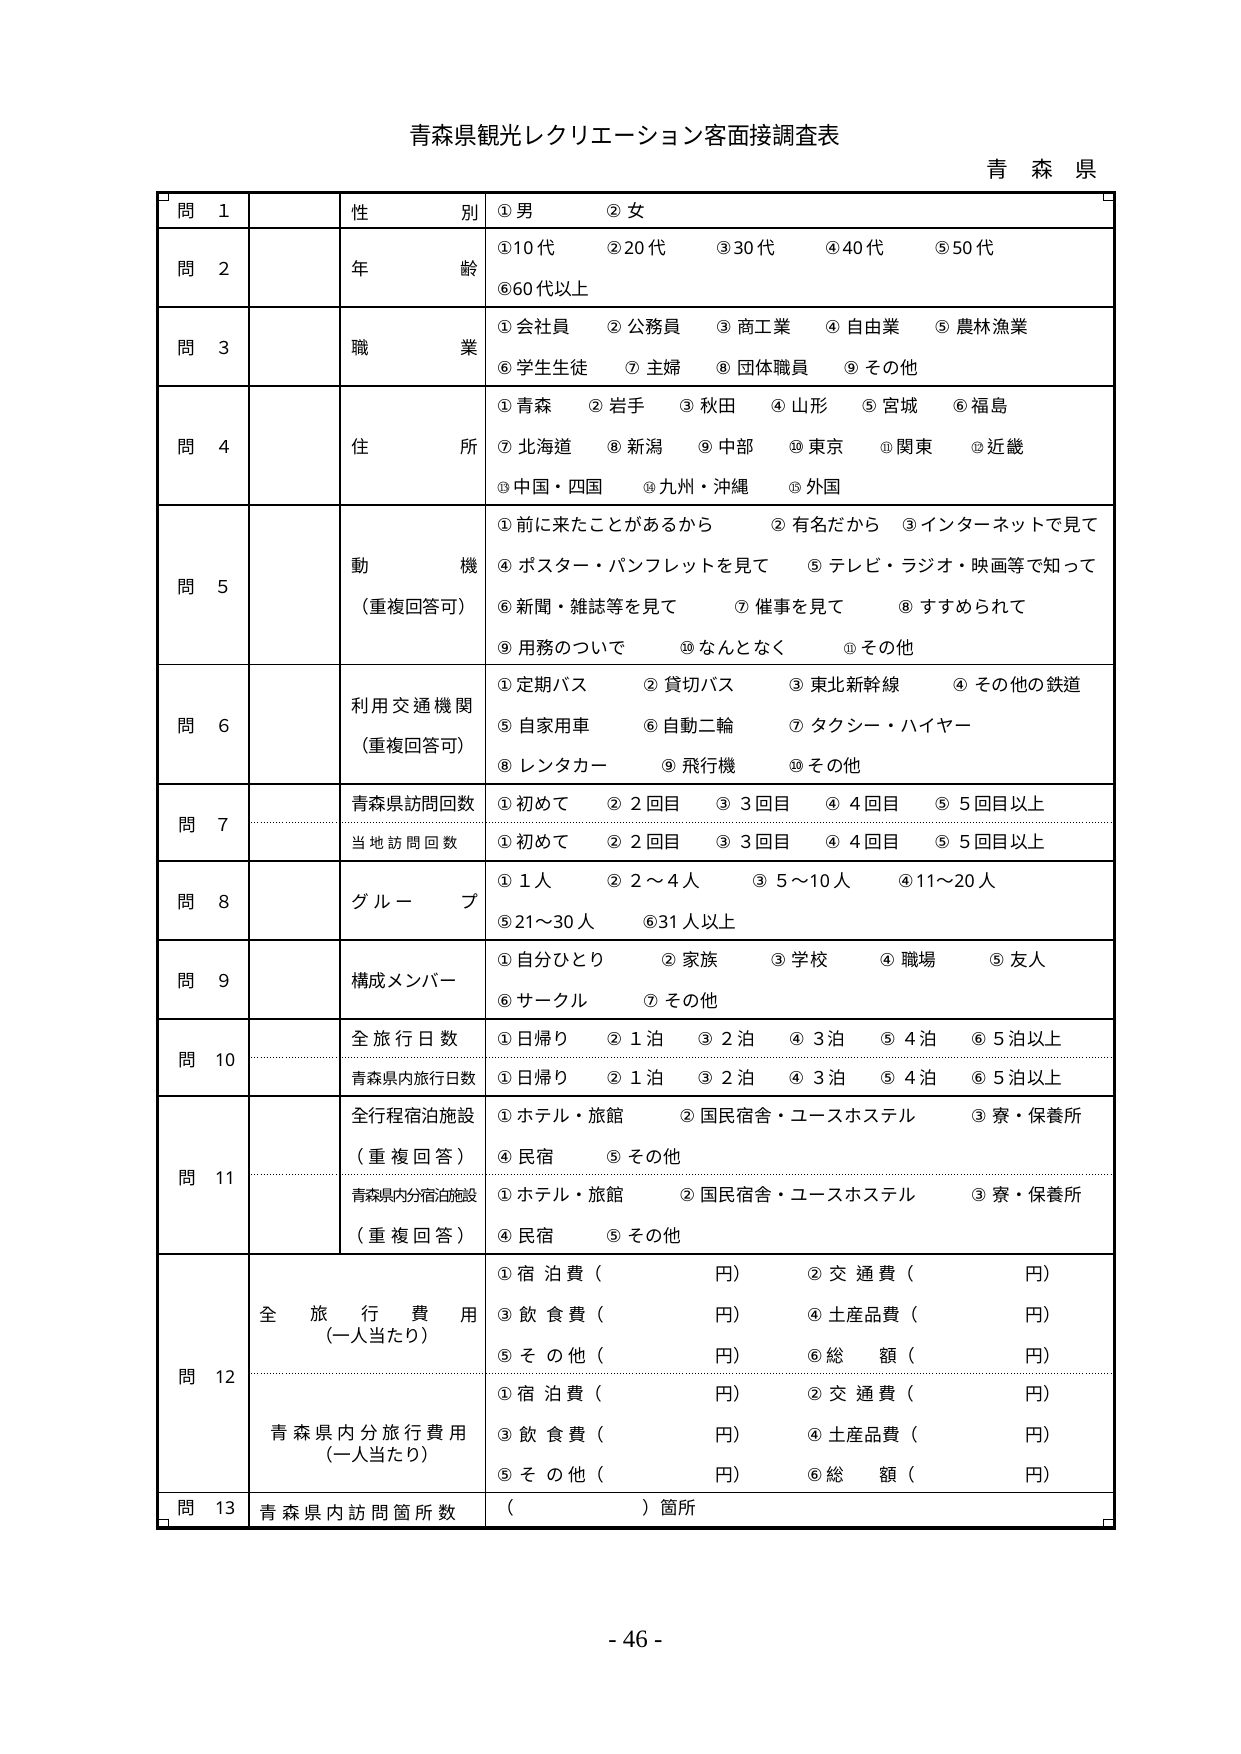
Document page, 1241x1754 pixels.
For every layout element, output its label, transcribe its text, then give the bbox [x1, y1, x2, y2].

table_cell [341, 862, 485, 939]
text 青 森 県 [987, 154, 1155, 184]
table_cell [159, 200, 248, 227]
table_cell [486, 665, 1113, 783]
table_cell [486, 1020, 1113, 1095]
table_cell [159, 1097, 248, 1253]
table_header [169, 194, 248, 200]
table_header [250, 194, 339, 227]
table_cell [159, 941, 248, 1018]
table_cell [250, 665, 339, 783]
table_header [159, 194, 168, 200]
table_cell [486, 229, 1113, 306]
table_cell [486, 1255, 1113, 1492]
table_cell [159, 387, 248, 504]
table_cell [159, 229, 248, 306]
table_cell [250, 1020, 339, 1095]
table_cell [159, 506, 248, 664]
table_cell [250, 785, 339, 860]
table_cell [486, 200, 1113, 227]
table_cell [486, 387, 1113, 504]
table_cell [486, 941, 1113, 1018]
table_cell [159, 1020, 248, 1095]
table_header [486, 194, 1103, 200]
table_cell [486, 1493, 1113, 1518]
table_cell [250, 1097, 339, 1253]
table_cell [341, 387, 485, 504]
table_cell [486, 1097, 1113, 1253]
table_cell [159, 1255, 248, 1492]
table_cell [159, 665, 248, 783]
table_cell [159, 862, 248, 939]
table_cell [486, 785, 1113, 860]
text - 46 - [136, 1624, 1134, 1653]
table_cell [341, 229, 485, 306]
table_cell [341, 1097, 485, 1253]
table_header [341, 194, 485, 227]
text 青森県観光レクリエーション客面接調査表 [409, 118, 871, 151]
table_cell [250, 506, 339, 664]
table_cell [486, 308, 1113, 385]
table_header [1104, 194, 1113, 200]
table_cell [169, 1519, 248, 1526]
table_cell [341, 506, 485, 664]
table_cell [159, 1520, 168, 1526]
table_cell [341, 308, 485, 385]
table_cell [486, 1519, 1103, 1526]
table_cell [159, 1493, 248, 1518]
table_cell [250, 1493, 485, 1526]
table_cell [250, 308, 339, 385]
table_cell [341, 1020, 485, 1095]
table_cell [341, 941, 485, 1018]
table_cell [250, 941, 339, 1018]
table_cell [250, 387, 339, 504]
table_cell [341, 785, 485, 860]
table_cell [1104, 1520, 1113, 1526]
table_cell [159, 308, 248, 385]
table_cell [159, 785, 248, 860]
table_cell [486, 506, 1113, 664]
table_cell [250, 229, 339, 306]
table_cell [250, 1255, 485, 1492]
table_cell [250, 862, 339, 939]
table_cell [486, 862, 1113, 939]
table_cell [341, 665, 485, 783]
